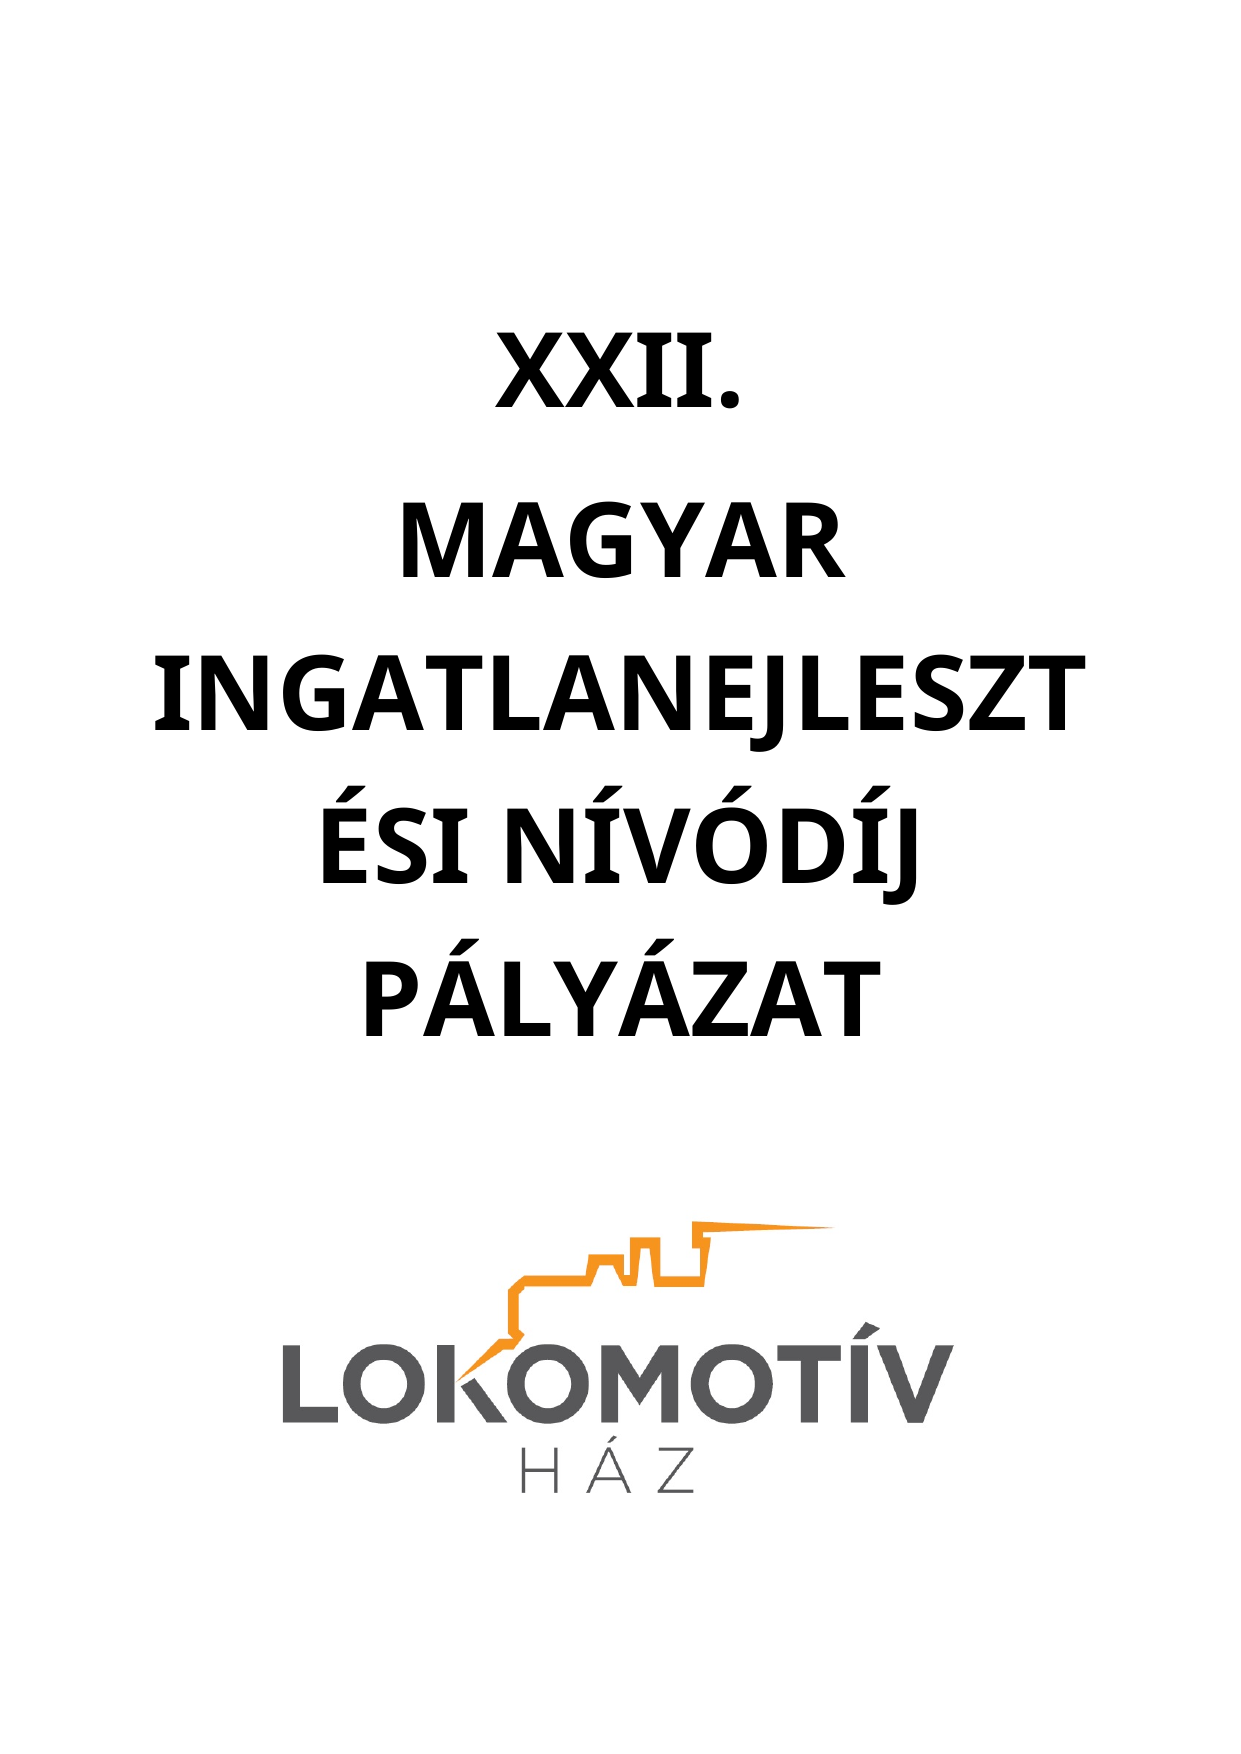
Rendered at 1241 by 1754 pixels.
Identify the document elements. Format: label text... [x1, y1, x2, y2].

text XXII. [148, 296, 1093, 438]
text MAGYAR INGATLANEJLESZTÉSI NÍVÓDÍJ PÁLYÁZAT [148, 466, 1093, 1067]
picture [274, 1210, 966, 1506]
